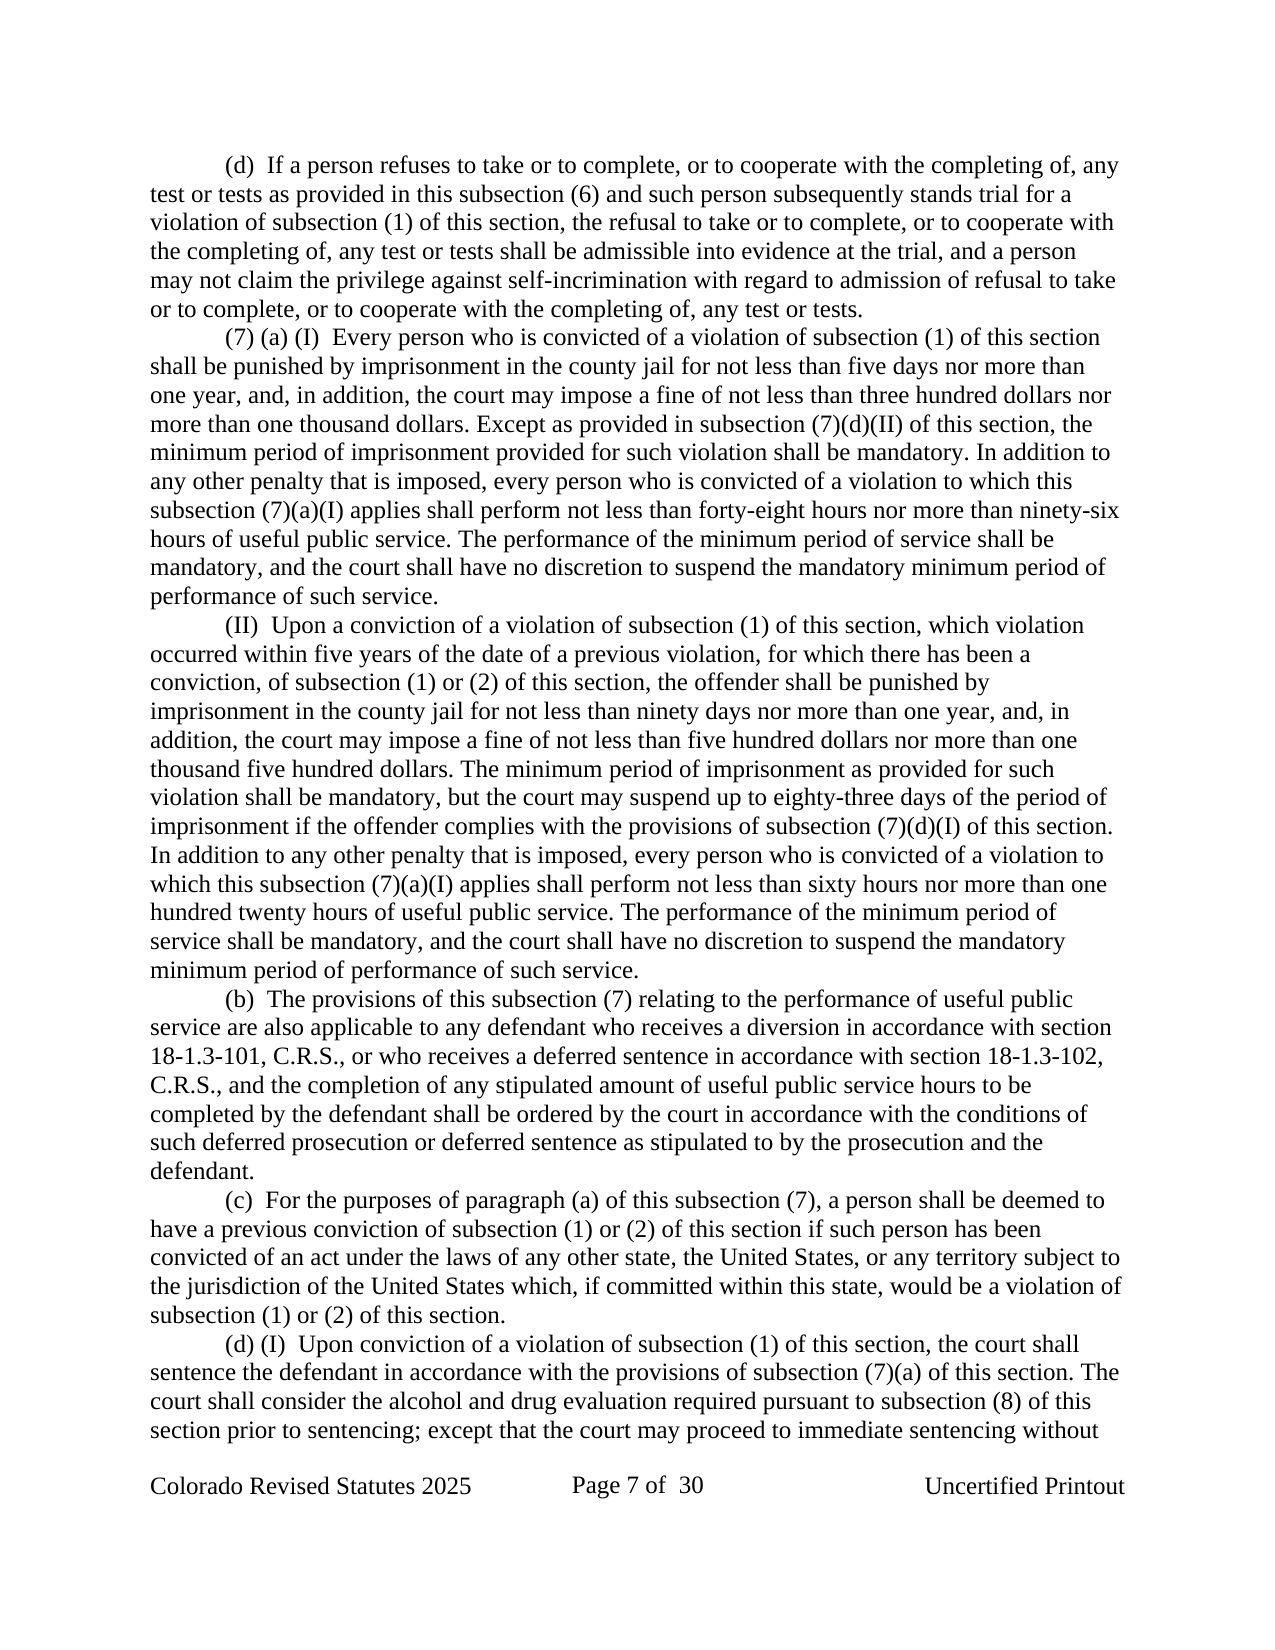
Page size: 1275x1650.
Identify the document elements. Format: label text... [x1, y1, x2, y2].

text (II) Upon a conviction of a violation of subsection (1) of this section, which violation occurred within five years of the date of a previous violation, for which there has been a conviction, of subsection (1) or (2) of this section, the offender shall be punished by imprisonment in the county jail for not less than ninety days nor more than one year, and, in addition, the court may impose a fine of not less than five hundred dollars nor more than one thousand five hundred dollars. The minimum period of imprisonment as provided for such violation shall be mandatory, but the court may suspend up to eighty-three days of the period of imprisonment if the offender complies with the provisions of subsection (7)(d)(I) of this section. In addition to any other penalty that is imposed, every person who is convicted of a violation to which this subsection (7)(a)(I) applies shall perform not less than sixty hours nor more than one hundred twenty hours of useful public service. The performance of the minimum period of service shall be mandatory, and the court shall have no discretion to suspend the mandatory minimum period of performance of such service. [150, 610, 1125, 984]
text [150, 1329, 1125, 1444]
text (c) For the purposes of paragraph (a) of this subsection (7), a person shall be deemed to have a previous conviction of subsection (1) or (2) of this section if such person has been convicted of an act under the laws of any other state, the United States, or any territory subject to the jurisdiction of the United States which, if committed within this state, would be a violation of subsection (1) or (2) of this section. [150, 1185, 1125, 1329]
text (b) The provisions of this subsection (7) relating to the performance of useful public service are also applicable to any defendant who receives a diversion in accordance with section 18-1.3-101, C.R.S., or who receives a deferred sentence in accordance with section 18-1.3-102, C.R.S., and the completion of any stipulated amount of useful public service hours to be completed by the defendant shall be ordered by the court in accordance with the conditions of such deferred prosecution or deferred sentence as stipulated to by the prosecution and the defendant. [150, 984, 1125, 1185]
text (d) If a person refuses to take or to complete, or to cooperate with the completing of, any test or tests as provided in this subsection (6) and such person subsequently stands trial for a violation of subsection (1) of this section, the refusal to take or to complete, or to cooperate with the completing of, any test or tests shall be admissible into evidence at the trial, and a person may not claim the privilege against self-incrimination with regard to admission of refusal to take or to complete, or to cooperate with the completing of, any test or tests. [150, 150, 1125, 322]
text (7) (a) (I) Every person who is convicted of a violation of subsection (1) of this section shall be punished by imprisonment in the county jail for not less than five days nor more than one year, and, in addition, the court may impose a fine of not less than three hundred dollars nor more than one thousand dollars. Except as provided in subsection (7)(d)(II) of this section, the minimum period of imprisonment provided for such violation shall be mandatory. In addition to any other penalty that is imposed, every person who is convicted of a violation to which this subsection (7)(a)(I) applies shall perform not less than forty-eight hours nor more than ninety-six hours of useful public service. The performance of the minimum period of service shall be mandatory, and the court shall have no discretion to suspend the mandatory minimum period of performance of such service. [150, 322, 1125, 610]
